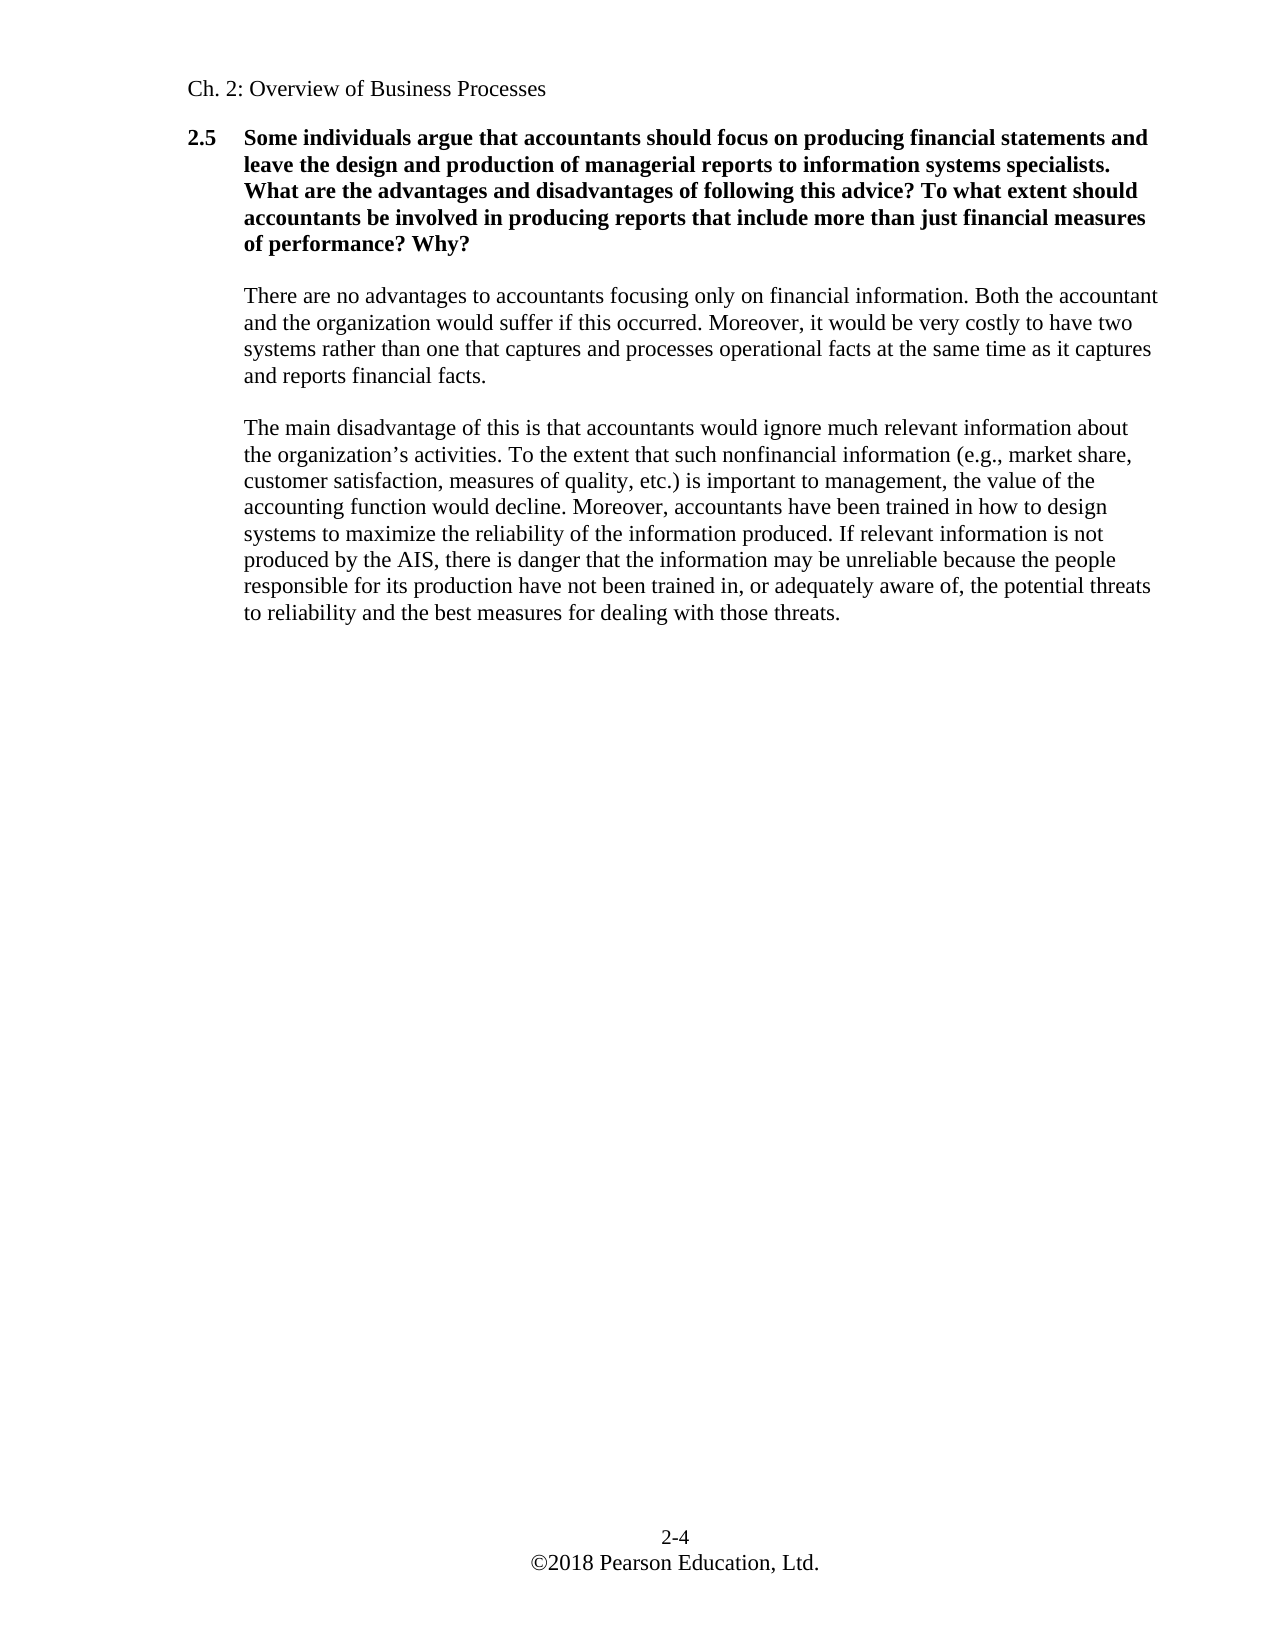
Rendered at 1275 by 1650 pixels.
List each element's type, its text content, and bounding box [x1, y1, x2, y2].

text 2.5 Some individuals argue that accountants should focus on producing financial statements and leave the design and production of managerial reports to information systems specialists. What are the advantages and disadvantages of following this advice? To what extent should accountants be involved in producing reports that include more than just financial measures of performance? Why? [187, 124, 1162, 256]
text The main disadvantage of this is that accountants would ignore much relevant information about the organization’s activities. To the extent that such nonfinancial information (e.g., market share, customer satisfaction, measures of quality, etc.) is important to management, the value of the accounting function would decline. Moreover, accountants have been trained in how to design systems to maximize the reliability of the information produced. If relevant information is not produced by the AIS, there is danger that the information may be unreliable because the people responsible for its production have not been trained in, or adequately aware of, the potential threats to reliability and the best measures for dealing with those threats. [244, 414, 1162, 625]
text There are no advantages to accountants focusing only on financial information. Both the accountant and the organization would suffer if this occurred. Moreover, it would be very costly to have two systems rather than one that captures and processes operational facts at the same time as it captures and reports financial facts. [187, 283, 1162, 388]
